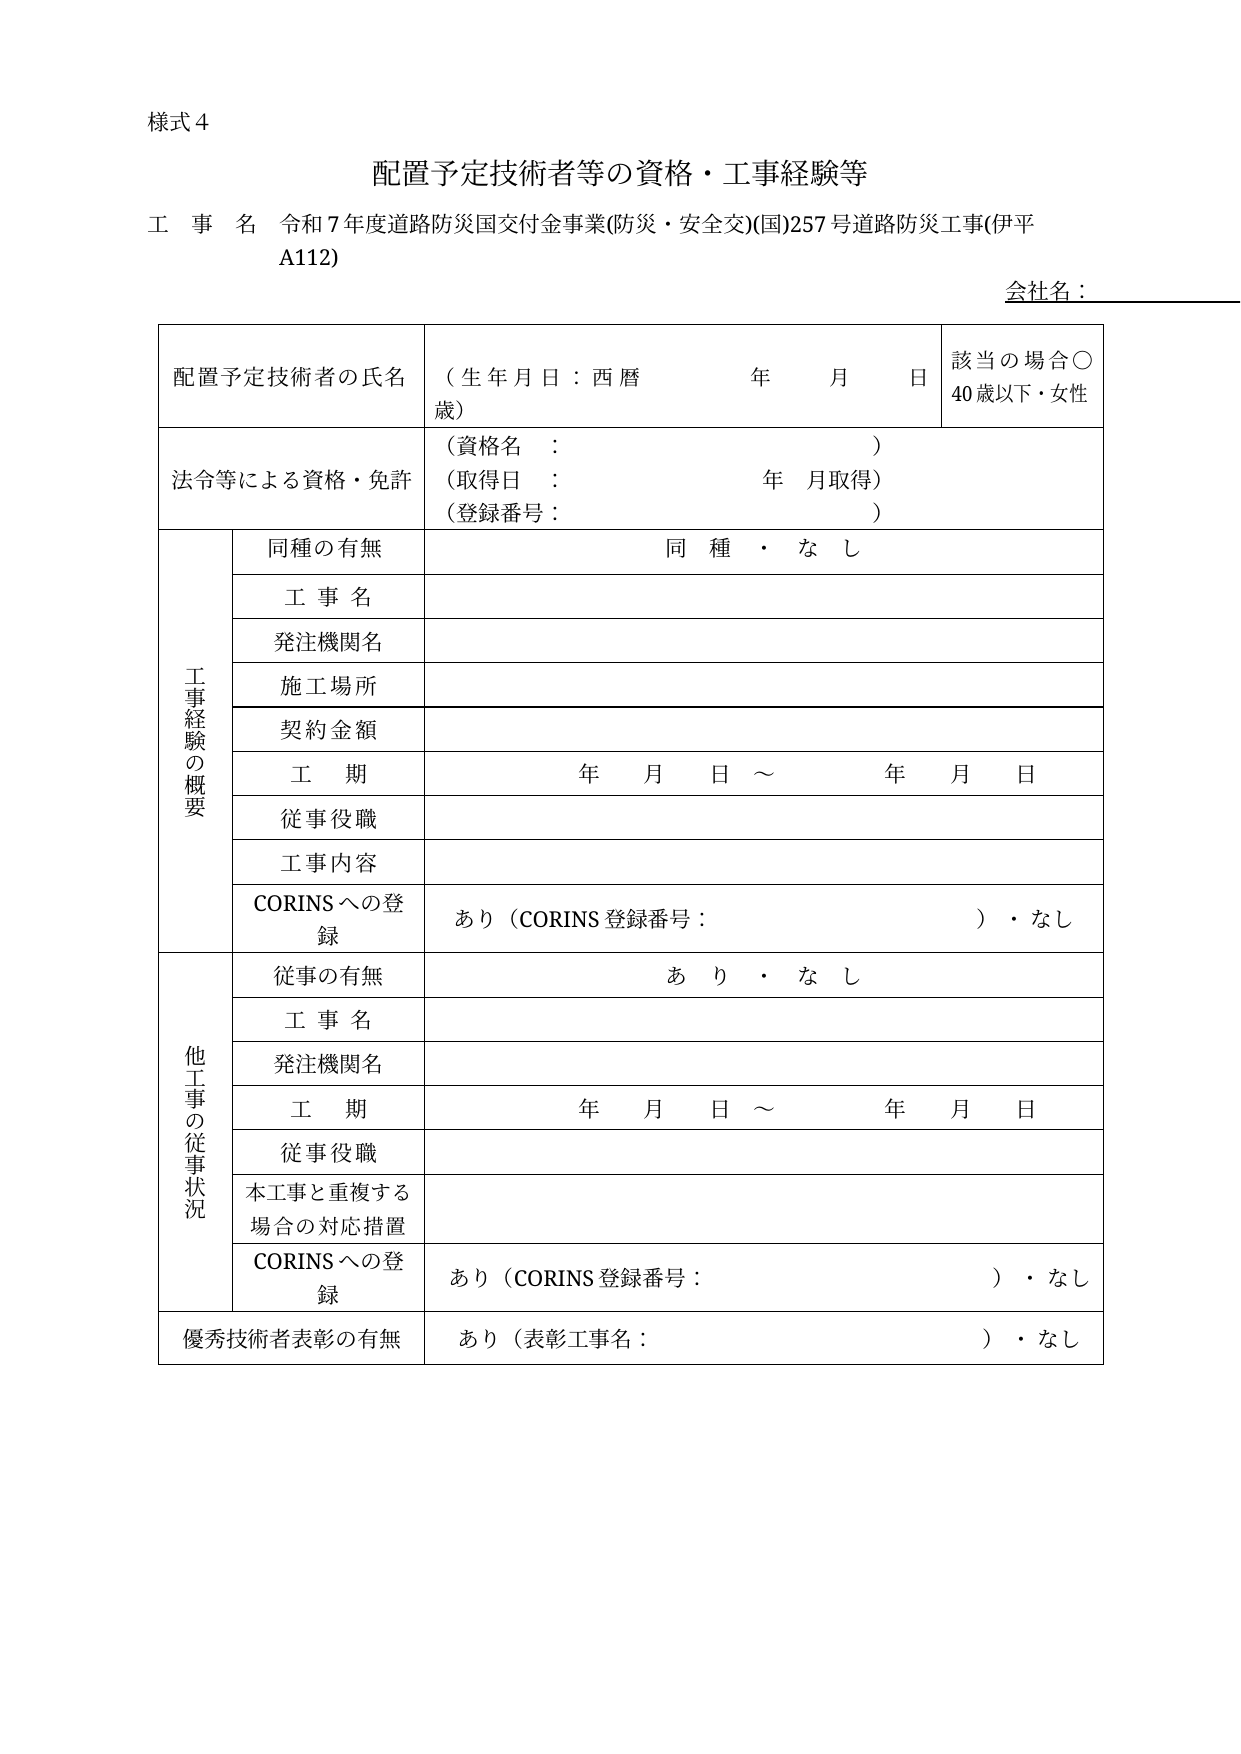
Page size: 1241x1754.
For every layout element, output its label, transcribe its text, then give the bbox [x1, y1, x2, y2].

table_cell [425, 1175, 1103, 1242]
table_header 該当の場合〇40歳以下・女性 [942, 325, 1103, 427]
text 配置予定技術者等の資格・工事経験等 [148, 138, 1092, 206]
table_cell あり（表彰工事名： ） ・ なし [425, 1312, 1103, 1364]
table_cell [425, 575, 1103, 618]
text 様式４ [148, 104, 1092, 138]
table_cell [425, 796, 1103, 839]
table_cell （資格名 ： ） （取得日 ： 年 月取得） （登録番号： ） [425, 428, 1103, 529]
text 会社名： [148, 273, 1092, 307]
table_cell 施工場所 [233, 663, 424, 706]
table_cell 工事名 [233, 998, 424, 1041]
text 工 事 名 令和7年度道路防災国交付金事業(防災・安全交)(国)257号道路防災工事(伊平A112) [148, 206, 1092, 273]
table_cell [425, 663, 1103, 706]
table_cell [425, 998, 1103, 1041]
table_cell 発注機関名 [233, 619, 424, 662]
table_cell あり（CORINS登録番号： ） ・ なし [425, 885, 1103, 952]
table_cell 契約金額 [233, 708, 424, 751]
table_cell [425, 840, 1103, 883]
table_cell 年 月 日 ～ 年 月 日 [425, 752, 1103, 795]
table_cell 工事名 [233, 575, 424, 618]
table_cell 従事役職 [233, 796, 424, 839]
table_cell [425, 1130, 1103, 1174]
table_header （生年月日：西暦 年 月 日 歳） [425, 325, 941, 427]
table_cell 他工事の従事状況 [159, 953, 232, 1311]
table_cell 年 月 日 ～ 年 月 日 [425, 1086, 1103, 1129]
table_cell [425, 708, 1103, 751]
table_header 配置予定技術者の氏名 [159, 325, 424, 427]
table_cell 従事役職 [233, 1130, 424, 1174]
table_cell 優秀技術者表彰の有無 [159, 1312, 424, 1364]
table_cell 法令等による資格・免許 [159, 428, 424, 529]
table_cell 工事内容 [233, 840, 424, 883]
table_cell あ り ・ な し [425, 953, 1103, 997]
table_cell CORINSへの登録 [233, 885, 424, 952]
table_cell 工期 [233, 752, 424, 795]
table_cell 従事の有無 [233, 953, 424, 997]
table_cell あり（CORINS登録番号： ） ・ なし [425, 1244, 1103, 1311]
table_cell 同種の有無 [233, 530, 424, 574]
table_cell 本工事と重複する 場合の対応措置 [233, 1175, 424, 1242]
table_cell 工期 [233, 1086, 424, 1129]
table_cell CORINSへの登録 [233, 1244, 424, 1311]
table_cell [425, 619, 1103, 662]
table_cell 同 種 ・ な し [425, 530, 1103, 574]
table_cell 発注機関名 [233, 1042, 424, 1085]
table_cell 工事経験の概要 [159, 530, 232, 952]
table_cell [425, 1042, 1103, 1085]
